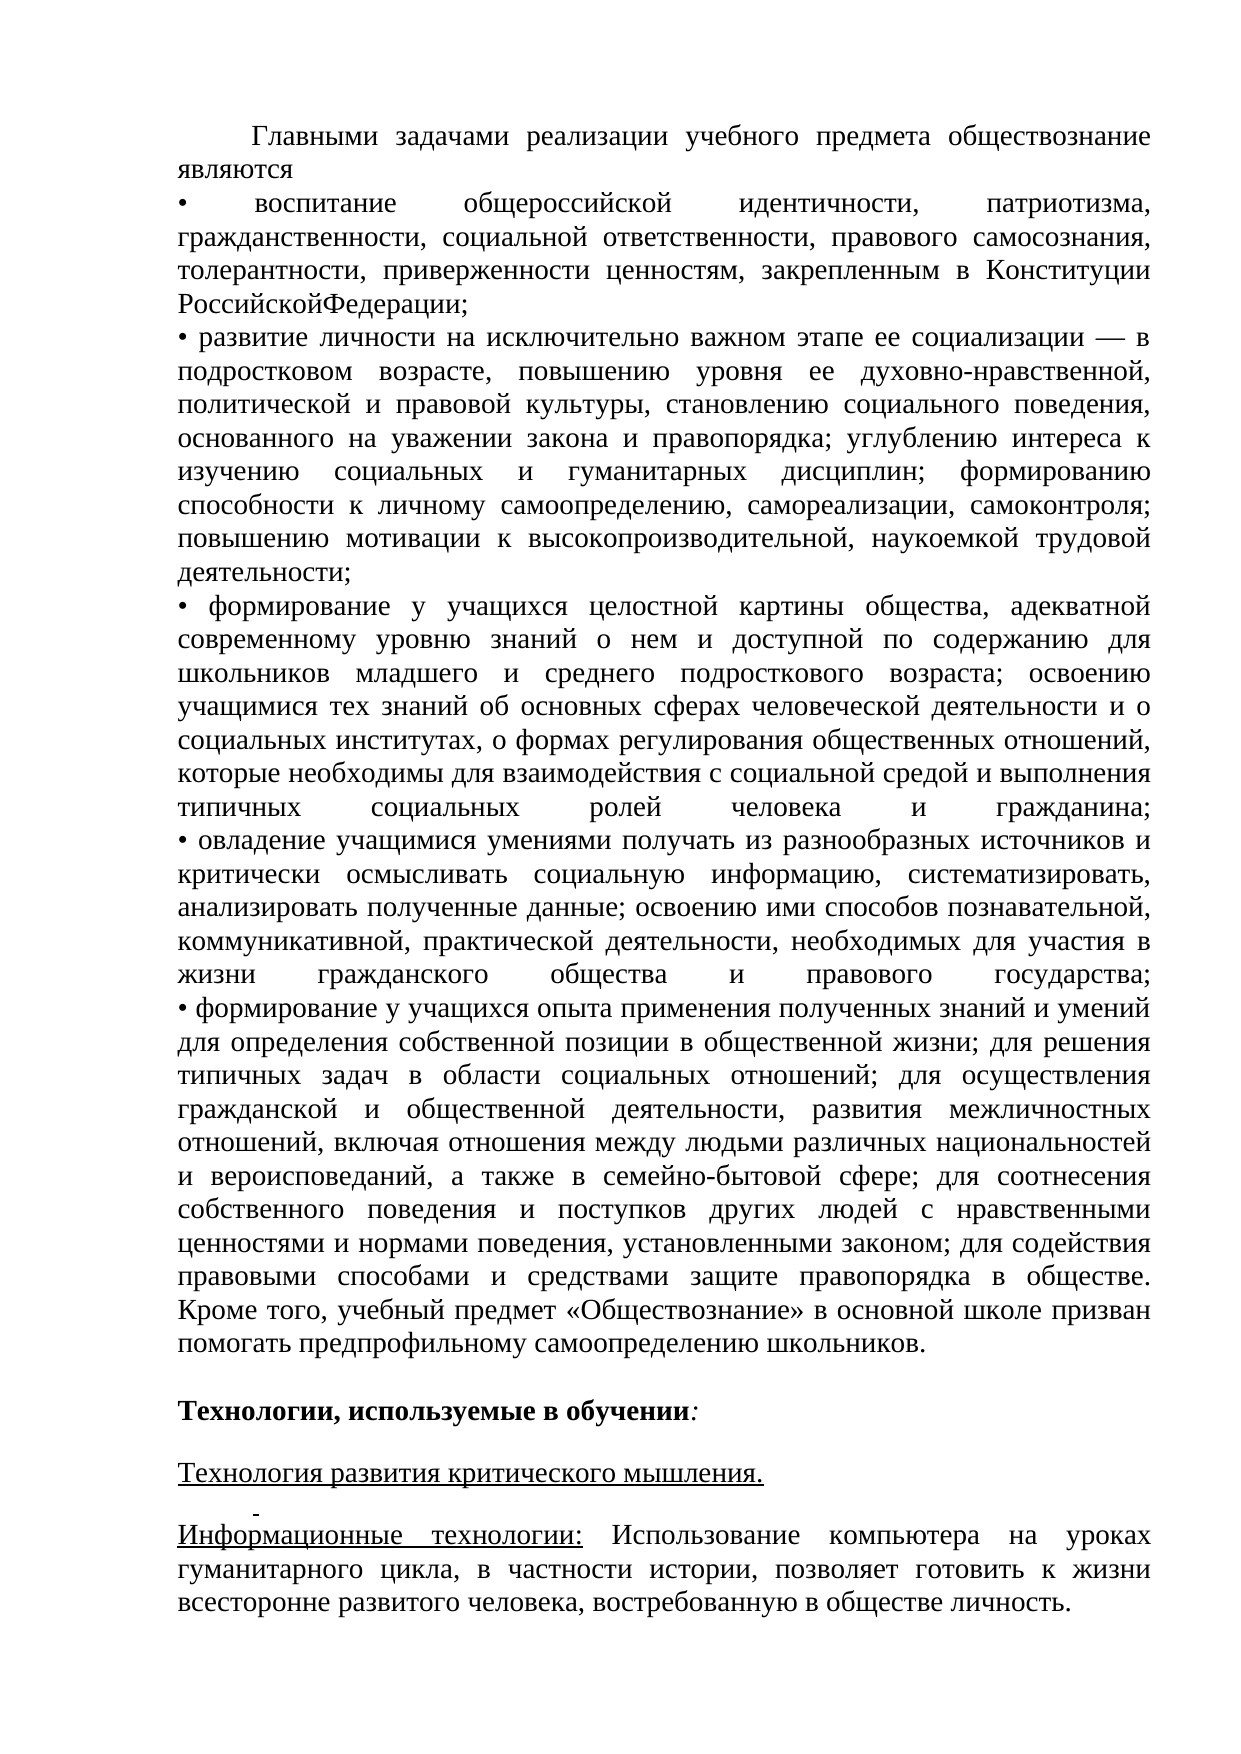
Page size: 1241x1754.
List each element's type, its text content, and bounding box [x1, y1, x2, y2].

text Технологии, используемые в обучении: [177, 1393, 1152, 1426]
text • воспитание общероссийской идентичности, патриотизма, гражданственности, социальной ответственности, правового самосознания, толерантности, приверженности ценностям, закрепленным в Конституции РоссийскойФедерации; • развитие личности на исключительно важном этапе ее социализации — в подростковом возрасте, повышению уровня ее духовно-нравственной, политической и правовой культуры, становлению социального поведения, основанного на уважении закона и правопорядка; углублению интереса к изучению социальных и гуманитарных дисциплин; формированию способности к личному самоопределению, самореализации, самоконтроля; повышению мотивации к высокопроизводительной, наукоемкой трудовой деятельности; • формирование у учащихся целостной картины общества, адекватной современному уровню знаний о нем и доступной по содержанию для школьников младшего и среднего подросткового возраста; освоению учащимися тех знаний об основных сферах человеческой деятельности и о социальных институтах, о формах регулирования общественных отношений, которые необходимы для взаимодействия с социальной средой и выполнения типичных социальных ролей человека и гражданина; • овладение учащимися умениями получать из разнообразных источников и критически осмысливать социальную информацию, систематизировать, анализировать полученные данные; освоению ими способов познавательной, коммуникативной, практической деятельности, необходимых для участия в жизни гражданского общества и правового государства; • формирование у учащихся опыта применения полученных знаний и умений для определения собственной позиции в общественной жизни; для решения типичных задач в области социальных отношений; для осуществления гражданской и общественной деятельности, развития межличностных отношений, включая отношения между людьми различных национальностей и вероисповеданий, а также в семейно-бытовой сфере; для соотнесения собственного поведения и поступков других людей с нравственными ценностями и нормами поведения, установленными законом; для содействия правовыми способами и средствами защите правопорядка в обществе. Кроме того, учебный предмет «Обществознание» в основной школе призван помогать предпрофильному самоопределению школьников. [177, 185, 1152, 1359]
text Главными задачами реализации учебного предмета обществознание являются [177, 118, 1152, 185]
text Информационные технологии: Использование компьютера на уроках гуманитарного цикла, в частности истории, позволяет готовить к жизни всесторонне развитого человека, востребованную в обществе личность. [177, 1517, 1152, 1618]
text Технология развития критического мышления. [177, 1455, 1152, 1488]
